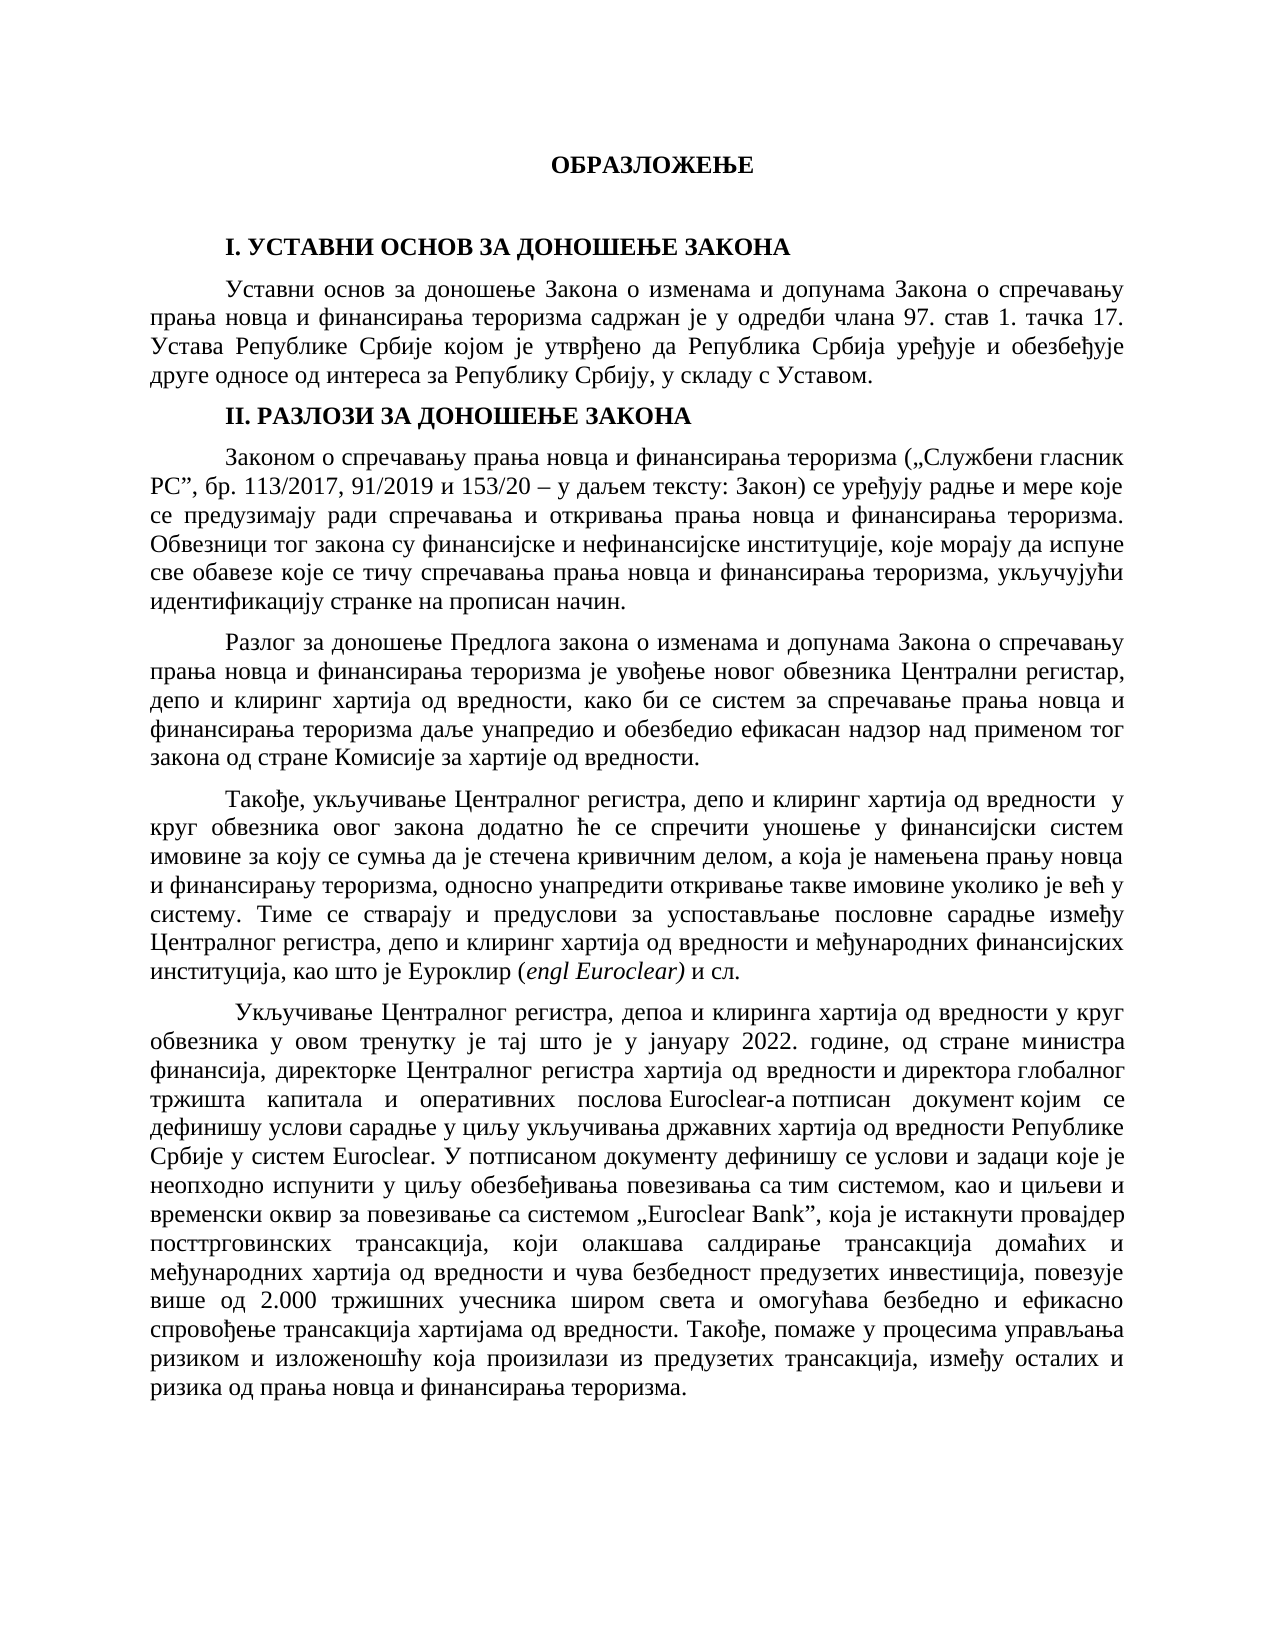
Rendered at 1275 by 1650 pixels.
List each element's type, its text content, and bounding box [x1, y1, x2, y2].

text I. УСТАВНИ ОСНОВ ЗА ДОНОШЕЊЕ ЗАКОНА [150, 232, 1125, 261]
text ОБРАЗЛОЖЕЊЕ [150, 150, 1125, 179]
text Укључивање Централног регистра, депоа и клиринга хартија од вредности у круг обвезника у овом тренутку је тај што је у јануару 2022. године, од стране министра финансија, директорке Централног регистра хартија од вредности и директора глобалног тржишта капитала и оперативних послова Euroclear-а потписан документ којим се дефинишу услови сарадње у циљу укључивања државних хартија од вредности Републике Србије у систем Euroclear. У потписаном документу дефинишу се услови и задаци које је неопходно испунити у циљу обезбеђивања повезивања са тим системом, као и циљеви и временски оквир за повезивање са системом „Euroclear Bank”, која је истакнути провајдер посттрговинских трансакција, који олакшава салдирање трансакција домаћих и међународних хартија од вредности и чува безбедност предузетих инвестиција, повезује више од 2.000 тржишних учесника широм света и омогућава безбедно и ефикасно спровођење трансакција хартијама од вредности. Такође, помаже у процесима управљања ризиком и изложеношћу која произилази из предузетих трансакција, између осталих и ризика од прања новца и финансирања тероризма. [150, 997, 1125, 1400]
text Такође, укључивање Централног регистра, депо и клиринг хартија од вредности у круг обвезника овог закона додатно ће се спречити уношење у финансијски систем имовине за коју се сумња да је стечена кривичним делом, а која је намењена прању новца и финансирању тероризма, односно унапредити откривање такве имовине уколико је већ у систему. Тиме се стварају и предуслови за успостављање пословне сарадње између Централног регистра, депо и клиринг хартија од вредности и међународних финансијских институција, као што је Еуроклир (engl Euroclear) и сл. [150, 784, 1125, 985]
text II. РАЗЛОЗИ ЗА ДОНОШЕЊЕ ЗАКОНА [150, 401, 1125, 430]
text Законом о спречавању прања новца и финансирања тероризма („Службени гласник РС”, бр. 113/2017, 91/2019 и 153/20 – у даљем тексту: Закон) се уређују радње и мере које се предузимају ради спречавања и откривања прања новца и финансирања тероризма. Обвезници тог закона су финансијске и нефинансијске институције, које морају да испуне све обавезе које се тичу спречавања прања новца и финансирања тероризма, укључујући идентификацију странке на прописан начин. [150, 442, 1125, 615]
text Уставни основ за доношење Закона о изменама и допунама Закона о спречавању прања новца и финансирања тероризма садржан је у одредби члана 97. став 1. тачка 17. Устава Републике Србије којом је утврђено да Република Србија уређује и обезбеђује друге односе од интереса за Републику Србију, у складу с Уставом. [150, 274, 1125, 389]
text Разлог за доношење Предлога закона о изменама и допунама Закона о спречавању прања новца и финансирања тероризма је увођење новог обвезника Централни регистар, депо и клиринг хартија од вредности, како би се систем за спречавање прања новца и финансирања тероризма даље унапредио и обезбедио ефикасан надзор над применом тог закона од стране Комисије за хартије од вредности. [150, 627, 1125, 771]
